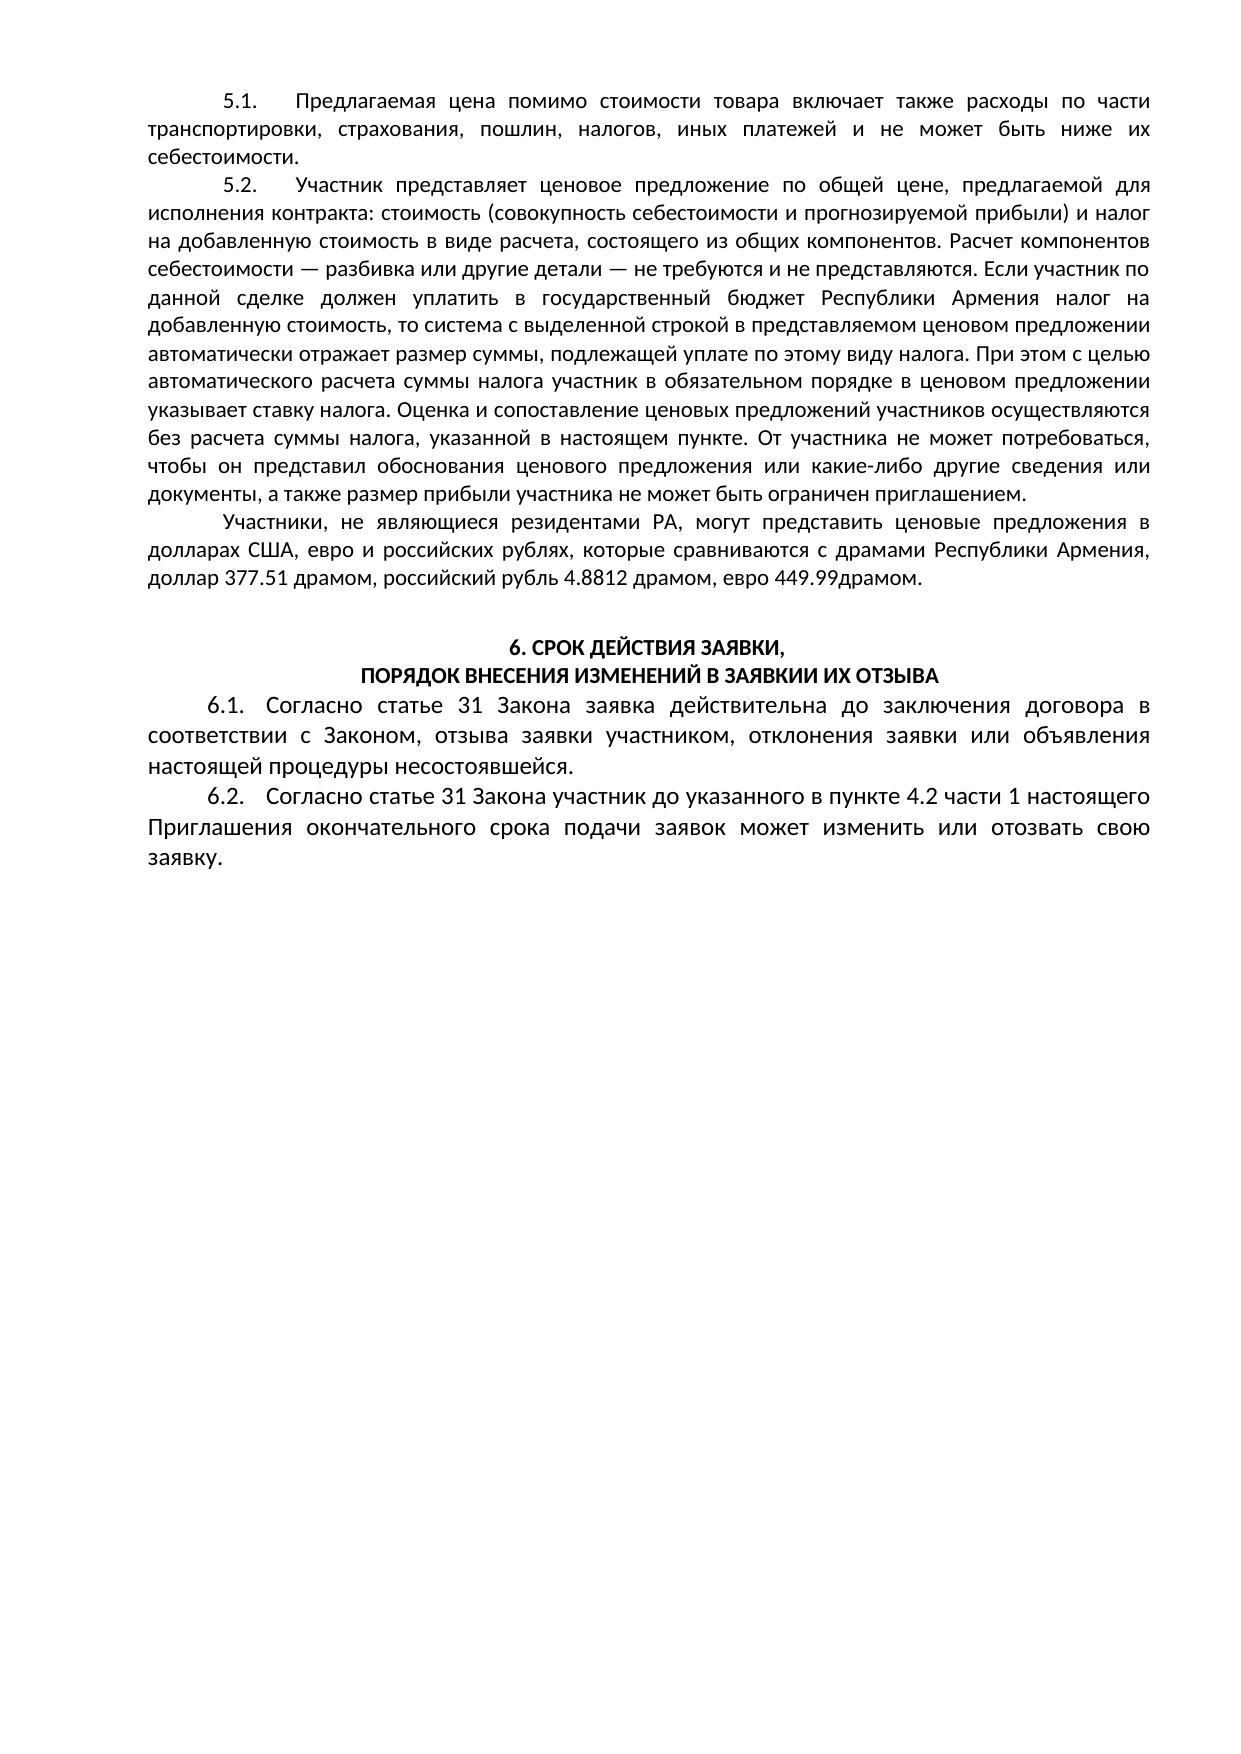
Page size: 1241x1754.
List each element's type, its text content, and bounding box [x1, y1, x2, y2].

text 5.1. Предлагаемая цена помимо стоимости товара включает также расходы по части транспортировки, страхования, пошлин, налогов, иных платежей и не может быть ниже их себестоимости. [148, 86, 1152, 171]
text Участники, не являющиеся резидентами РА, могут представить ценовые предложения в долларах США, евро и российских рублях, которые сравниваются с драмами Республики Армения, доллар 377.51 драмом, российский рубль 4.8812 драмом, евро 449.99драмом. [148, 507, 1152, 591]
text 5.2. Участник представляет ценовое предложение по общей цене, предлагаемой для исполнения контракта: стоимость (совокупность себестоимости и прогнозируемой прибыли) и налог на добавленную стоимость в виде расчета, состоящего из общих компонентов. Расчет компонентов себестоимости — разбивка или другие детали — не требуются и не представляются. Если участник по данной сделке должен уплатить в государственный бюджет Республики Армения налог на добавленную стоимость, то система с выделенной строкой в представляемом ценовом предложении автоматически отражает размер суммы, подлежащей уплате по этому виду налога. При этом с целью автоматического расчета суммы налога участник в обязательном порядке в ценовом предложении указывает ставку налога. Оценка и сопоставление ценовых предложений участников осуществляются без расчета суммы налога, указанной в настоящем пункте. От участника не может потребоваться, чтобы он представил обоснования ценового предложения или какие-либо другие сведения или документы, а также размер прибыли участника не может быть ограничен приглашением. [148, 171, 1152, 507]
text 6. СРОК ДЕЙСТВИЯ ЗАЯВКИ, ПОРЯДОК ВНЕСЕНИЯ ИЗМЕНЕНИЙ В ЗАЯВКИИ ИХ ОТЗЫВА [207, 633, 1093, 689]
text 6.1. Согласно статье 31 Закона заявка действительна до заключения договора в соответствии с Законом, отзыва заявки участником, отклонения заявки или объявления настоящей процедуры несостоявшейся. [148, 689, 1152, 780]
text 6.2. Согласно статье 31 Закона участник до указанного в пункте 4.2 части 1 настоящего Приглашения окончательного срока подачи заявок может изменить или отозвать свою заявку. [148, 780, 1152, 872]
